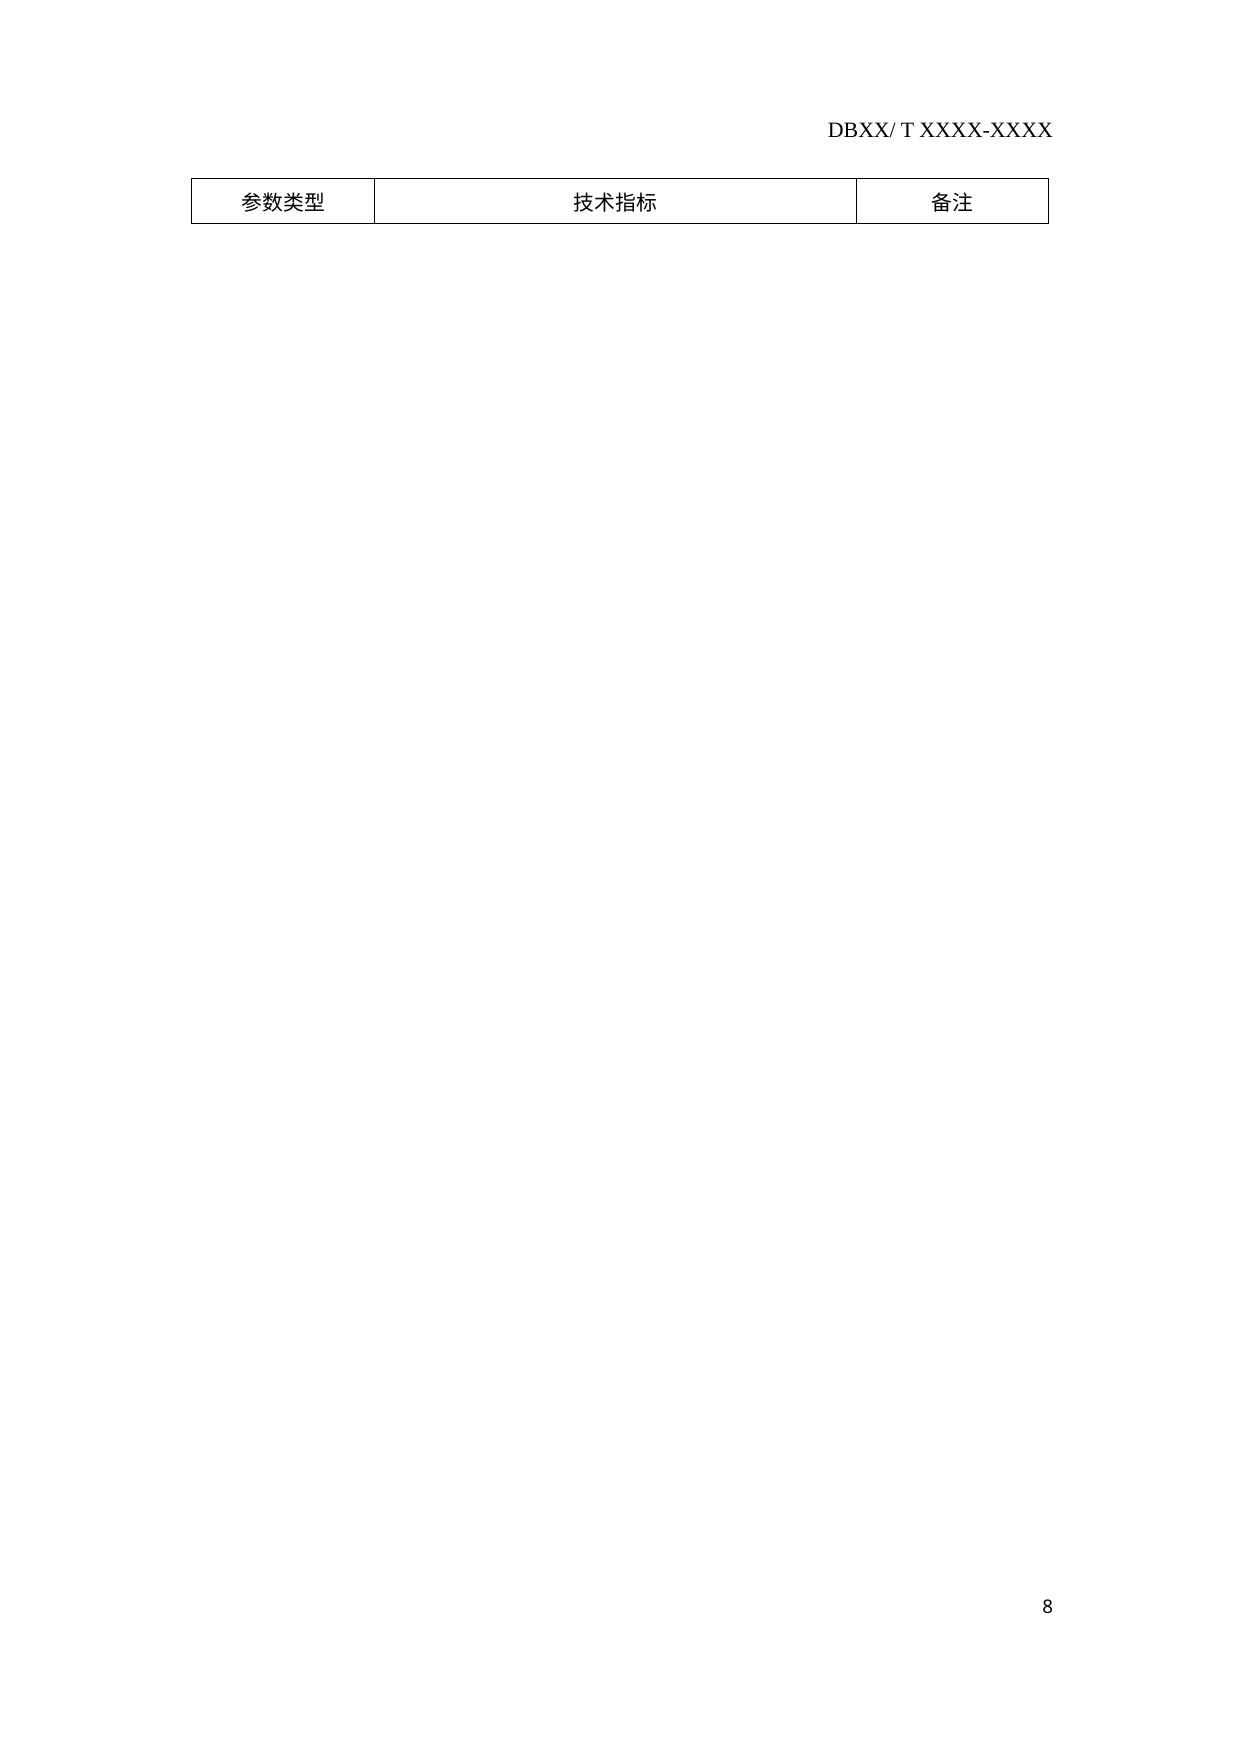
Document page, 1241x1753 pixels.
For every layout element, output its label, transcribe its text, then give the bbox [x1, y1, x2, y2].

table_header 技术指标 [375, 179, 856, 223]
table_header 备注 [857, 179, 1048, 223]
table_header 参数类型 [192, 179, 374, 223]
